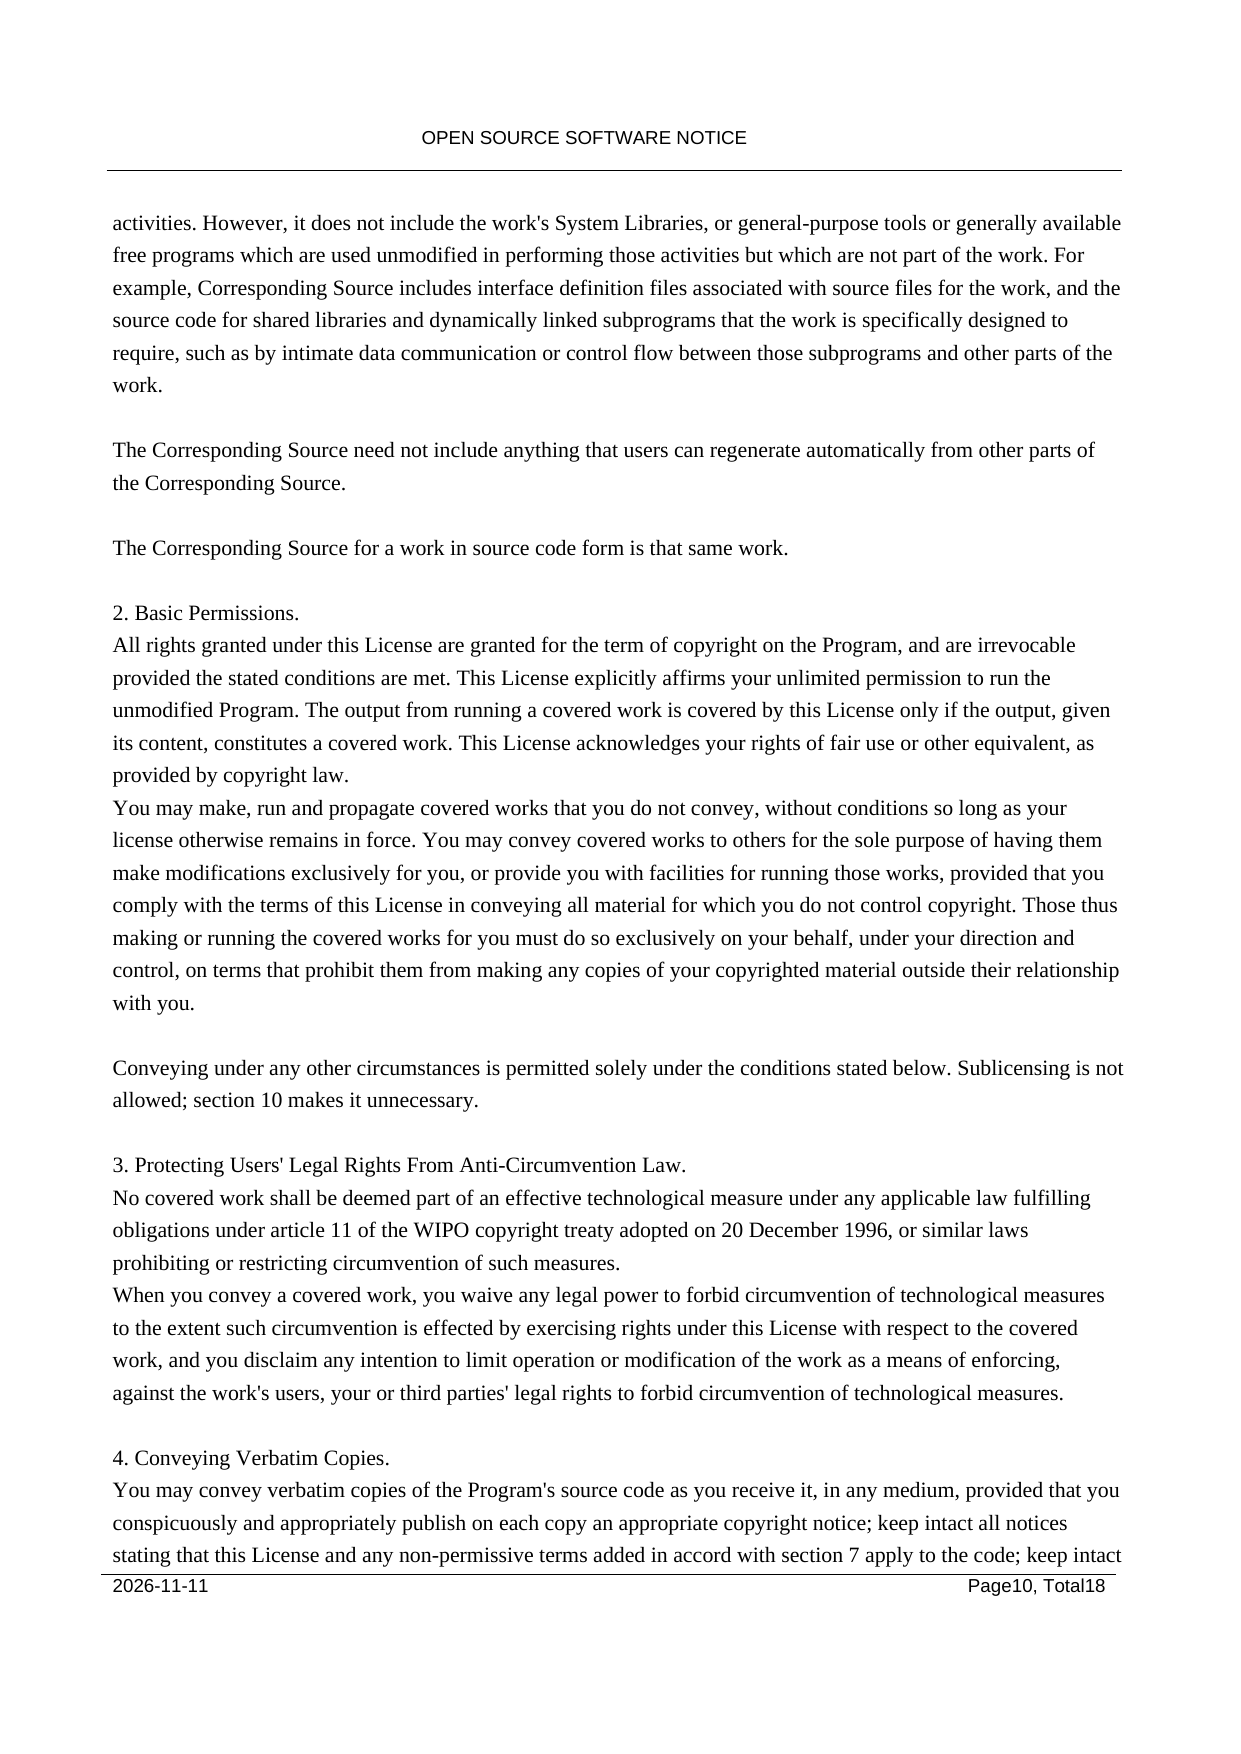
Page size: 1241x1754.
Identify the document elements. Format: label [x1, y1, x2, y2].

text [112, 206, 1128, 1571]
